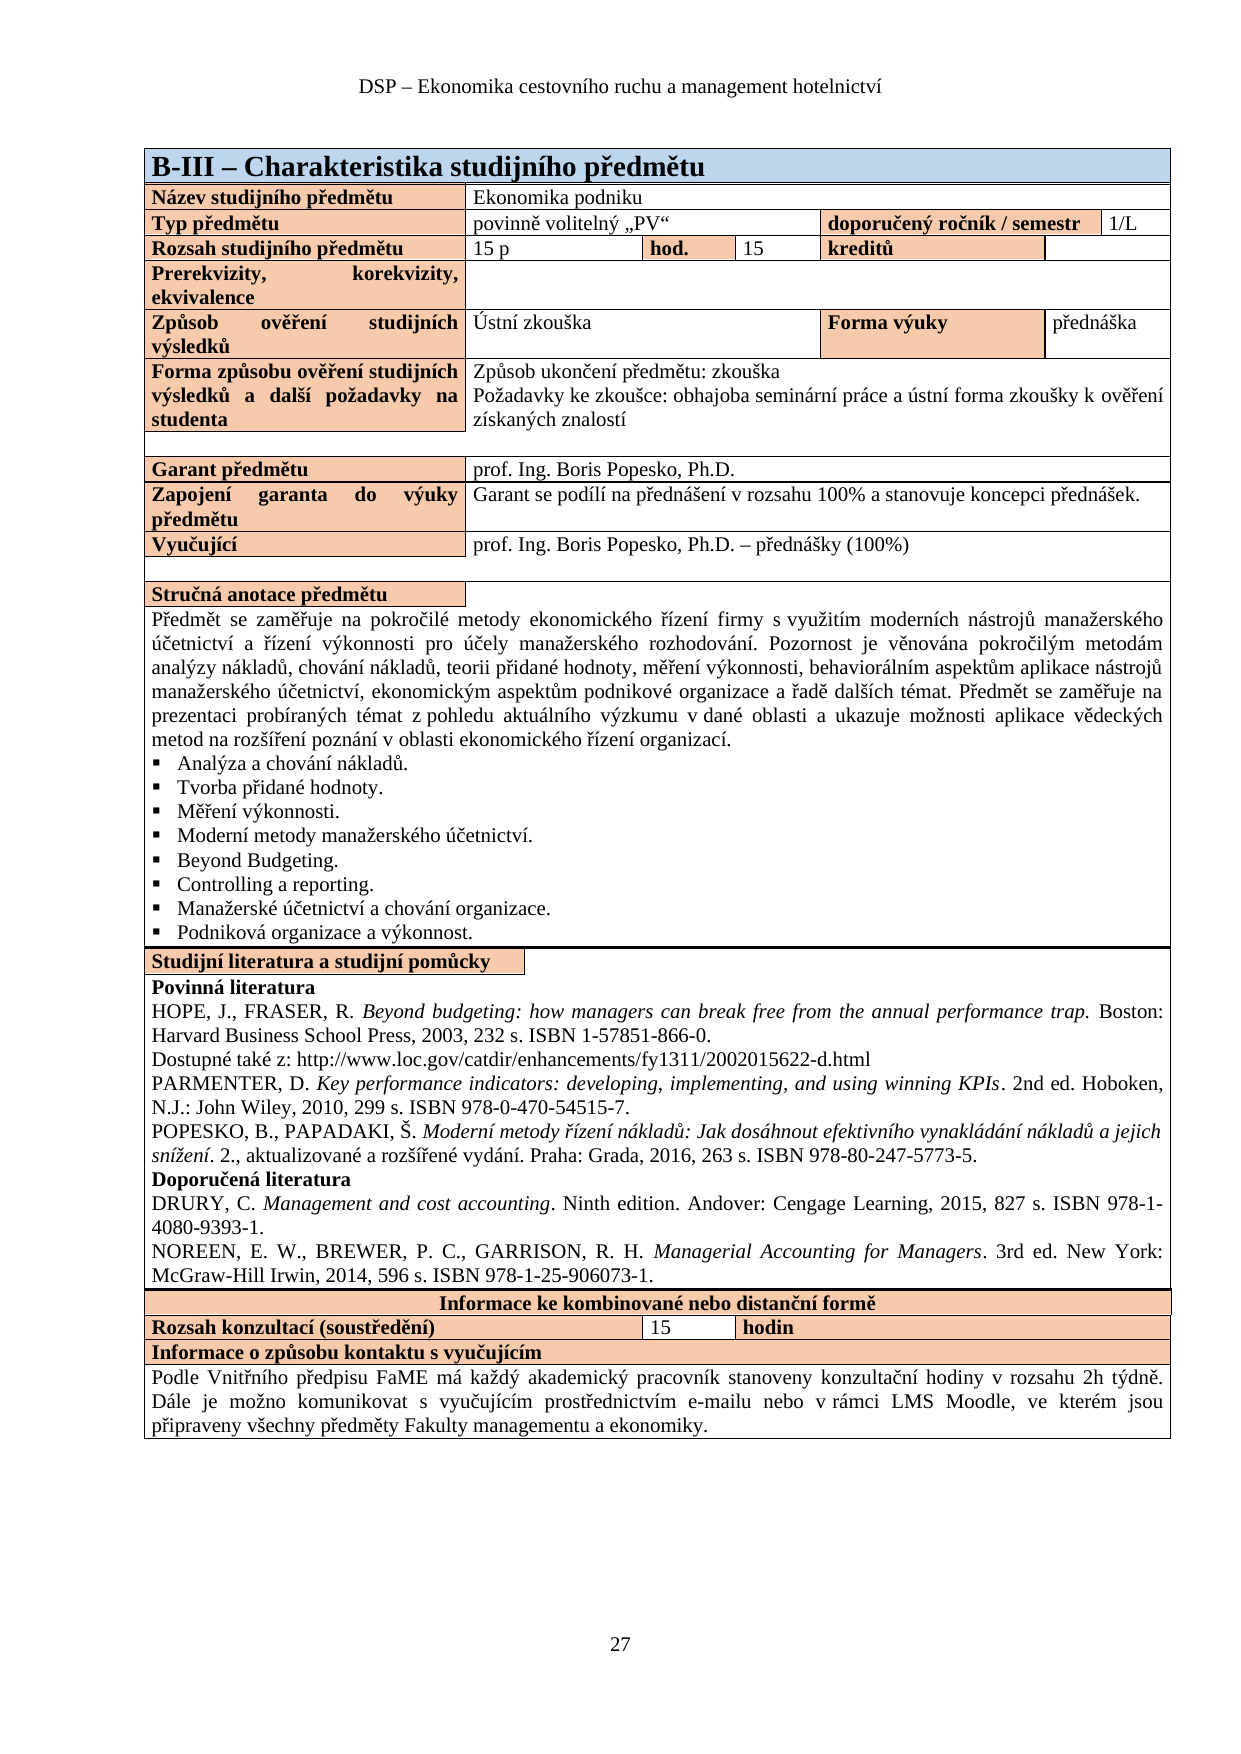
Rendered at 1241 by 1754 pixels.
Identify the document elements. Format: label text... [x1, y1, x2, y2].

table_cell Způsob ověření studijních výsledků [145, 310, 465, 358]
table_cell prof. Ing. Boris Popesko, Ph.D. – přednášky (100%) [466, 532, 1170, 556]
table_cell Typ předmětu [145, 210, 465, 234]
table_cell Rozsah konzultací (soustředění) [145, 1316, 642, 1339]
table_cell Vyučující [145, 532, 465, 556]
table_cell Forma výuky [821, 310, 1044, 358]
table_cell 15 p [466, 236, 642, 259]
table_cell kreditů [821, 236, 1044, 259]
table_cell Předmět se zaměřuje na pokročilé metody ekonomického řízení firmy s využitím moderních nástrojů manažerského účetnictví a řízení výkonnosti pro účely manažerského rozhodování. Pozornost je věnována pokročilým metodám analýzy nákladů, chování nákladů, teorii přidané hodnoty, měření výkonnosti, behaviorálním aspektům aplikace nástrojů manažerského účetnictví, ekonomickým aspektům podnikové organizace a řadě dalších témat. Předmět se zaměřuje na prezentaci probíraných témat z pohledu aktuálního výzkumu v dané oblasti a ukazuje možnosti aplikace vědeckých metod na rozšíření poznání v oblasti ekonomického řízení organizací. Analýza a chování nákladů. Tvorba přidané hodnoty. Měření výkonnosti. Moderní metody manažerského účetnictví. Beyond Budgeting. Controlling a reporting. Manažerské účetnictví a chování organizace. Podniková organizace a výkonnost. [145, 606, 1170, 946]
table_cell [145, 556, 1170, 581]
table_cell Prerekvizity, korekvizity, ekvivalence [145, 261, 465, 309]
table_cell [466, 261, 1170, 309]
table_cell Studijní literatura a studijní pomůcky [145, 949, 524, 973]
table_cell [466, 582, 1170, 606]
table_cell [1046, 236, 1170, 259]
table_cell [145, 431, 1170, 456]
table_cell Způsob ukončení předmětu: zkouška Požadavky ke zkoušce: obhajoba seminární práce a ústní forma zkoušky k ověření získaných znalostí [466, 359, 1170, 431]
table_cell hodin [736, 1316, 1170, 1339]
table_cell Informace o způsobu kontaktu s vyučujícím [145, 1340, 1170, 1364]
table_cell prof. Ing. Boris Popesko, Ph.D. [466, 457, 1170, 481]
table_cell přednáška [1046, 310, 1170, 358]
table_cell Garant předmětu [145, 457, 465, 481]
table_cell Garant se podílí na přednášení v rozsahu 100% a stanovuje koncepci přednášek. [466, 483, 1170, 531]
table_cell 15 [643, 1316, 735, 1339]
table_cell Stručná anotace předmětu [145, 582, 465, 606]
table_cell [525, 949, 1170, 973]
table_cell hod. [643, 236, 735, 259]
table_cell Název studijního předmětu [145, 185, 465, 209]
table_cell Ekonomika podniku [466, 185, 1170, 209]
table_cell 1/L [1102, 210, 1170, 234]
table_cell Forma způsobu ověření studijních výsledků a další požadavky na studenta [145, 359, 465, 431]
table_cell Ústní zkouška [466, 310, 820, 358]
table_cell doporučený ročník / semestr [821, 210, 1101, 234]
table_cell Podle Vnitřního předpisu FaME má každý akademický pracovník stanoveny konzultační hodiny v rozsahu 2h týdně. Dále je možno komunikovat s vyučujícím prostřednictvím e-mailu nebo v rámci LMS Moodle, ve kterém jsou připraveny všechny předměty Fakulty managementu a ekonomiky. [145, 1365, 1170, 1437]
table_cell 15 [736, 236, 820, 259]
table_cell Rozsah studijního předmětu [145, 236, 465, 259]
table_cell Zapojení garanta do výuky předmětu [145, 483, 465, 531]
table_cell Informace ke kombinované nebo distanční formě [145, 1291, 1171, 1314]
table_cell povinně volitelný „PV“ [466, 210, 820, 234]
table_header B-III – Charakteristika studijního předmětu [145, 149, 1170, 182]
table_cell Povinná literatura HOPE, J., FRASER, R. Beyond budgeting: how managers can break free from the annual performance trap. Boston: Harvard Business School Press, 2003, 232 s. ISBN 1-57851-866-0. Dostupné také z: http://www.loc.gov/catdir/enhancements/fy1311/2002015622-d.html PARMENTER, D. Key performance indicators: developing, implementing, and using winning KPIs. 2nd ed. Hoboken, N.J.: John Wiley, 2010, 299 s. ISBN 978-0-470-54515-7. POPESKO, B., PAPADAKI, Š. Moderní metody řízení nákladů: Jak dosáhnout efektivního vynakládání nákladů a jejich snížení. 2., aktualizované a rozšířené vydání. Praha: Grada, 2016, 263 s. ISBN 978-80-247-5773-5. Doporučená literatura DRURY, C. Management and cost accounting. Ninth edition. Andover: Cengage Learning, 2015, 827 s. ISBN 978-1-4080-9393-1. NOREEN, E. W., BREWER, P. C., GARRISON, R. H. Managerial Accounting for Managers. 3rd ed. New York: McGraw-Hill Irwin, 2014, 596 s. ISBN 978-1-25-906073-1. [145, 974, 1170, 1287]
